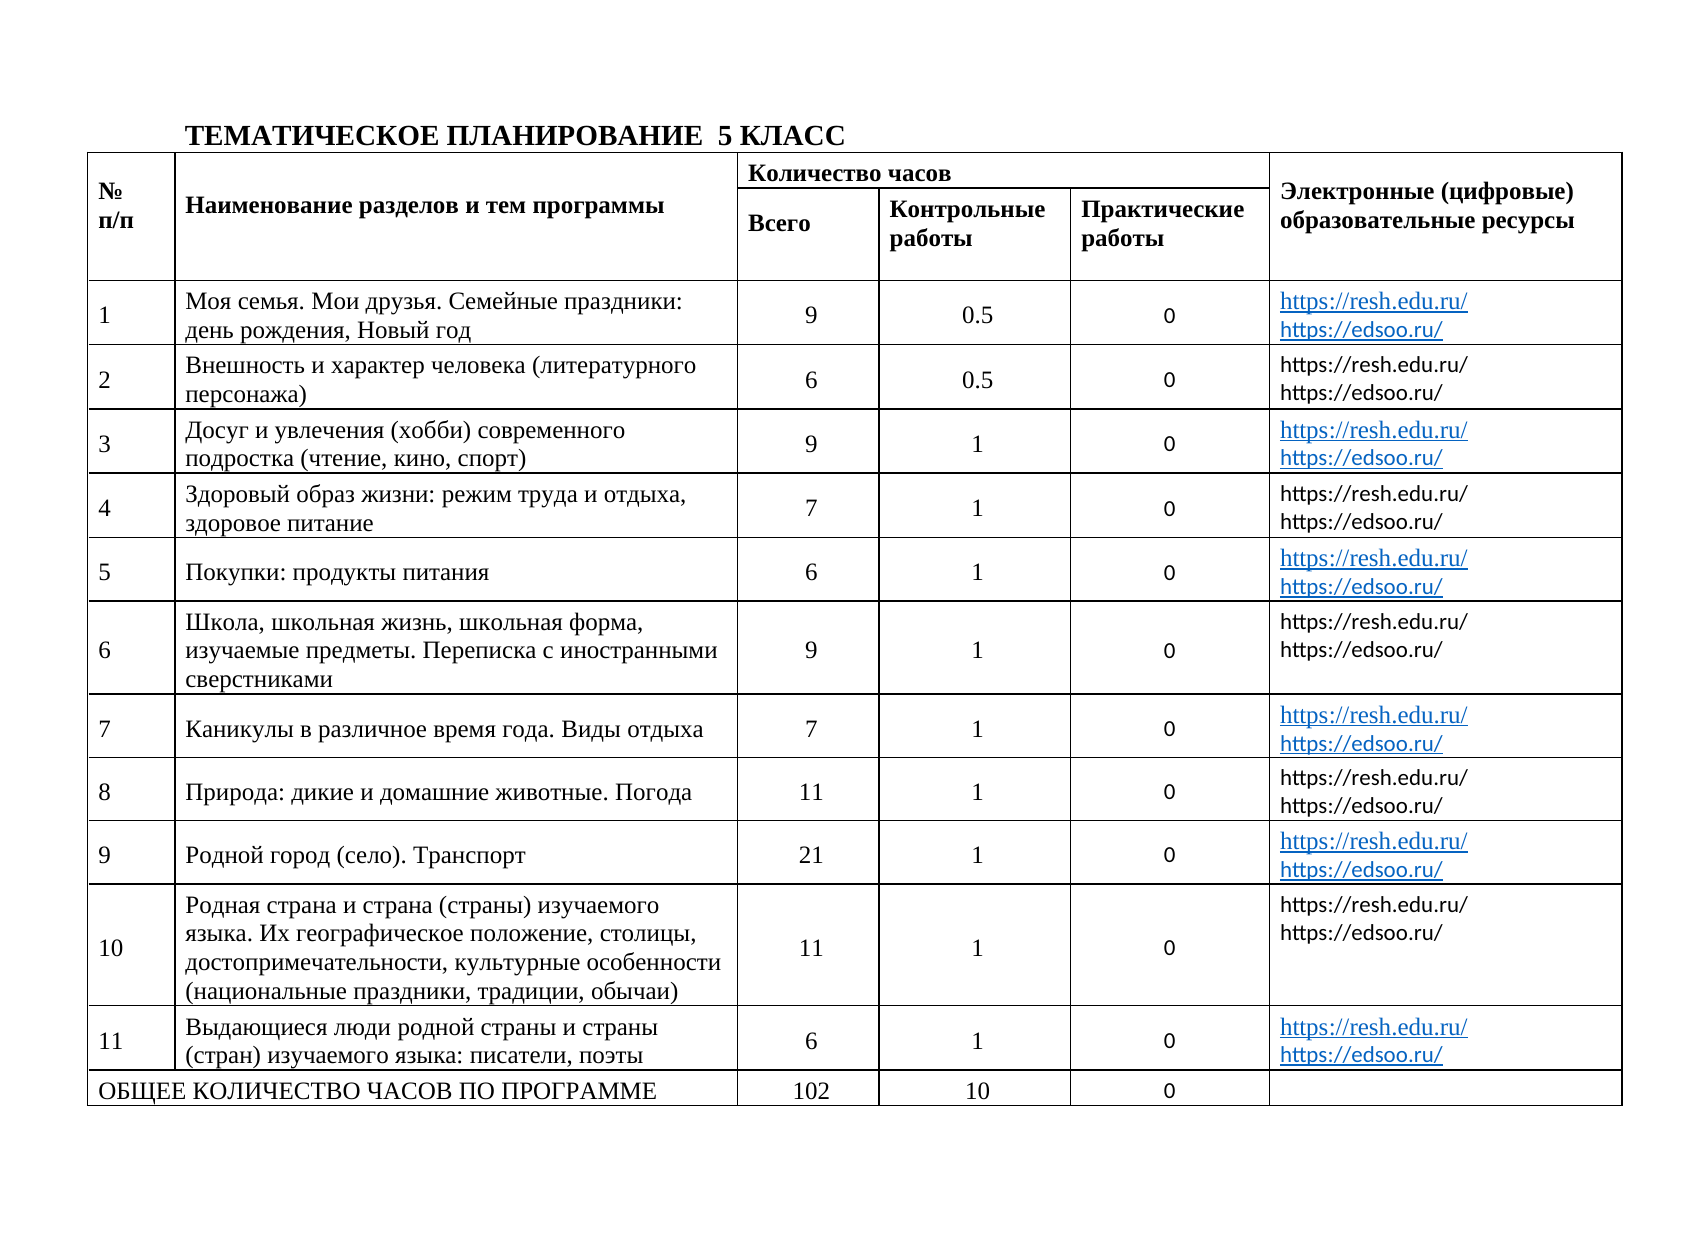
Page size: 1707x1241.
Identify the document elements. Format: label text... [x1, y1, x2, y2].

table_cell Каникулы в различное время года. Виды отдыха [176, 695, 737, 757]
table_cell [1270, 1071, 1621, 1104]
table_cell 0 [1071, 758, 1269, 819]
table_cell 1 [880, 821, 1070, 883]
table_header Наименование разделов и тем программы [176, 153, 737, 279]
table_cell 6 [88, 601, 174, 693]
table_cell https://resh.edu.ru/ https://edsoo.ru/ [1270, 345, 1621, 408]
table_cell 1 [880, 695, 1070, 757]
table_cell 1 [880, 1006, 1070, 1069]
table_cell 9 [738, 281, 878, 344]
table_cell 8 [88, 758, 174, 819]
table_cell Моя семья. Мои друзья. Семейные праздники: день рождения, Новый год [176, 281, 737, 344]
table_cell 6 [738, 538, 878, 600]
table_header № п/п [88, 153, 174, 279]
table_cell 0 [1071, 1071, 1269, 1104]
table_cell 2 [88, 345, 174, 408]
table_cell Родная страна и страна (страны) изучаемого языка. Их географическое положение, столицы, достопримечательности, культурные особенности (национальные праздники, традиции, обычаи) [176, 885, 737, 1005]
table_cell https://resh.edu.ru/ https://edsoo.ru/ [1270, 1006, 1621, 1069]
table_cell 0 [1071, 345, 1269, 408]
table_cell 0 [1071, 602, 1269, 693]
table_cell 10 [88, 884, 174, 1005]
table_cell 0 [1071, 281, 1269, 344]
table_cell 1 [880, 758, 1070, 819]
table_cell 11 [88, 1006, 174, 1069]
table_cell https://resh.edu.ru/ https://edsoo.ru/ [1270, 474, 1621, 537]
table_cell Покупки: продукты питания [176, 538, 737, 600]
table_cell 10 [880, 1071, 1070, 1104]
table_cell 11 [738, 758, 878, 819]
table_cell 4 [88, 473, 174, 537]
table_cell 102 [738, 1071, 878, 1104]
table_cell 1 [880, 538, 1070, 600]
table_header Количество часов [738, 153, 1269, 187]
table_cell Родной город (село). Транспорт [176, 821, 737, 883]
table_cell Контрольные работы [880, 189, 1070, 279]
table_cell 0.5 [880, 281, 1070, 344]
table_cell 0 [1071, 1006, 1269, 1069]
table_cell 9 [738, 602, 878, 693]
table_cell 0 [1071, 538, 1269, 600]
table_cell 1 [880, 885, 1070, 1005]
table_cell Внешность и характер человека (литературного персонажа) [176, 345, 737, 408]
table_cell https://resh.edu.ru/ https://edsoo.ru/ [1270, 281, 1621, 344]
table_cell 0 [1071, 885, 1269, 1005]
table_cell Школа, школьная жизнь, школьная форма, изучаемые предметы. Переписка с иностранными сверстниками [176, 602, 737, 693]
table_cell 7 [738, 474, 878, 537]
table_cell 9 [88, 821, 174, 883]
table_cell 1 [88, 281, 174, 344]
table_cell 1 [880, 410, 1070, 472]
table_cell 6 [738, 1006, 878, 1069]
table_cell Досуг и увлечения (хобби) современного подростка (чтение, кино, спорт) [176, 410, 737, 472]
table_cell Здоровый образ жизни: режим труда и отдыха, здоровое питание [176, 474, 737, 537]
table_cell Практические работы [1071, 189, 1269, 279]
table_cell Всего [738, 189, 878, 279]
table_cell https://resh.edu.ru/ https://edsoo.ru/ [1270, 758, 1621, 819]
table_cell https://resh.edu.ru/ https://edsoo.ru/ [1270, 410, 1621, 472]
table_cell 0 [1071, 695, 1269, 757]
table_cell ОБЩЕЕ КОЛИЧЕСТВО ЧАСОВ ПО ПРОГРАММЕ [88, 1070, 737, 1104]
table_cell 0 [1071, 474, 1269, 537]
table_cell 5 [88, 538, 174, 600]
table_cell Природа: дикие и домашние животные. Погода [176, 758, 737, 819]
table_cell 11 [738, 885, 878, 1005]
table_cell 0.5 [880, 345, 1070, 408]
table_cell 7 [88, 694, 174, 757]
table_cell 1 [880, 602, 1070, 693]
table_cell https://resh.edu.ru/ https://edsoo.ru/ [1270, 821, 1621, 883]
table_cell Выдающиеся люди родной страны и страны (стран) изучаемого языка: писатели, поэты [176, 1006, 737, 1069]
table_cell 7 [738, 695, 878, 757]
table_cell 0 [1071, 821, 1269, 883]
table_cell 6 [738, 345, 878, 408]
table_cell 9 [738, 410, 878, 472]
table_cell 3 [88, 409, 174, 472]
table_cell 21 [738, 821, 878, 883]
text ТЕМАТИЧЕСКОЕ ПЛАНИРОВАНИЕ 5 КЛАСС [177, 118, 1618, 152]
table_cell https://resh.edu.ru/ https://edsoo.ru/ [1270, 602, 1621, 693]
table_cell https://resh.edu.ru/ https://edsoo.ru/ [1270, 538, 1621, 600]
table_cell https://resh.edu.ru/ https://edsoo.ru/ [1270, 885, 1621, 1005]
table_header Электронные (цифровые) образовательные ресурсы [1270, 153, 1621, 279]
table_cell 1 [880, 474, 1070, 537]
table_cell 0 [1071, 410, 1269, 472]
table_cell https://resh.edu.ru/ https://edsoo.ru/ [1270, 695, 1621, 757]
